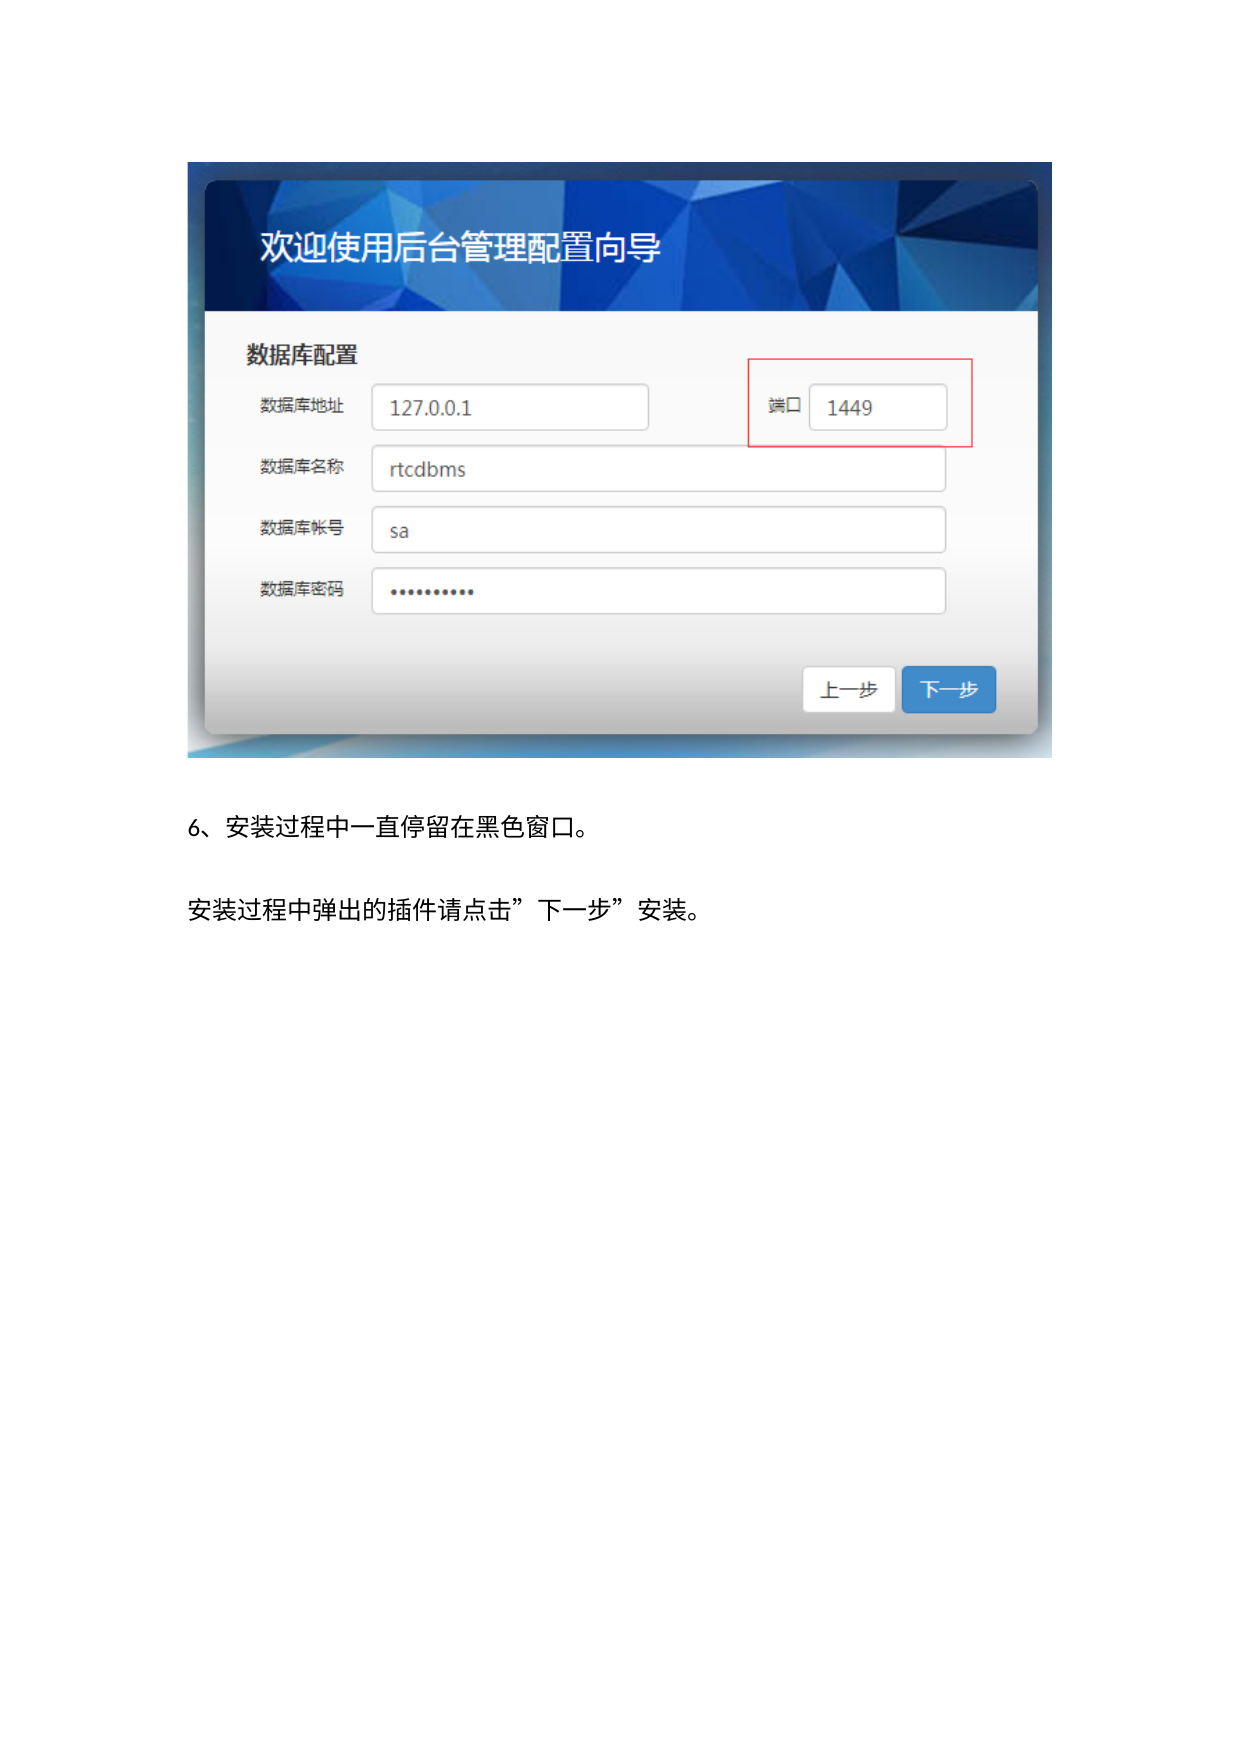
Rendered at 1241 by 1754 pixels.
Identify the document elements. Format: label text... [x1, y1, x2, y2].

picture [187, 162, 1052, 758]
list 6、安装过程中一直停留在黑色窗口。 [187, 793, 1053, 858]
list 安装过程中弹出的插件请点击”下一步”安装。 [187, 876, 1053, 941]
